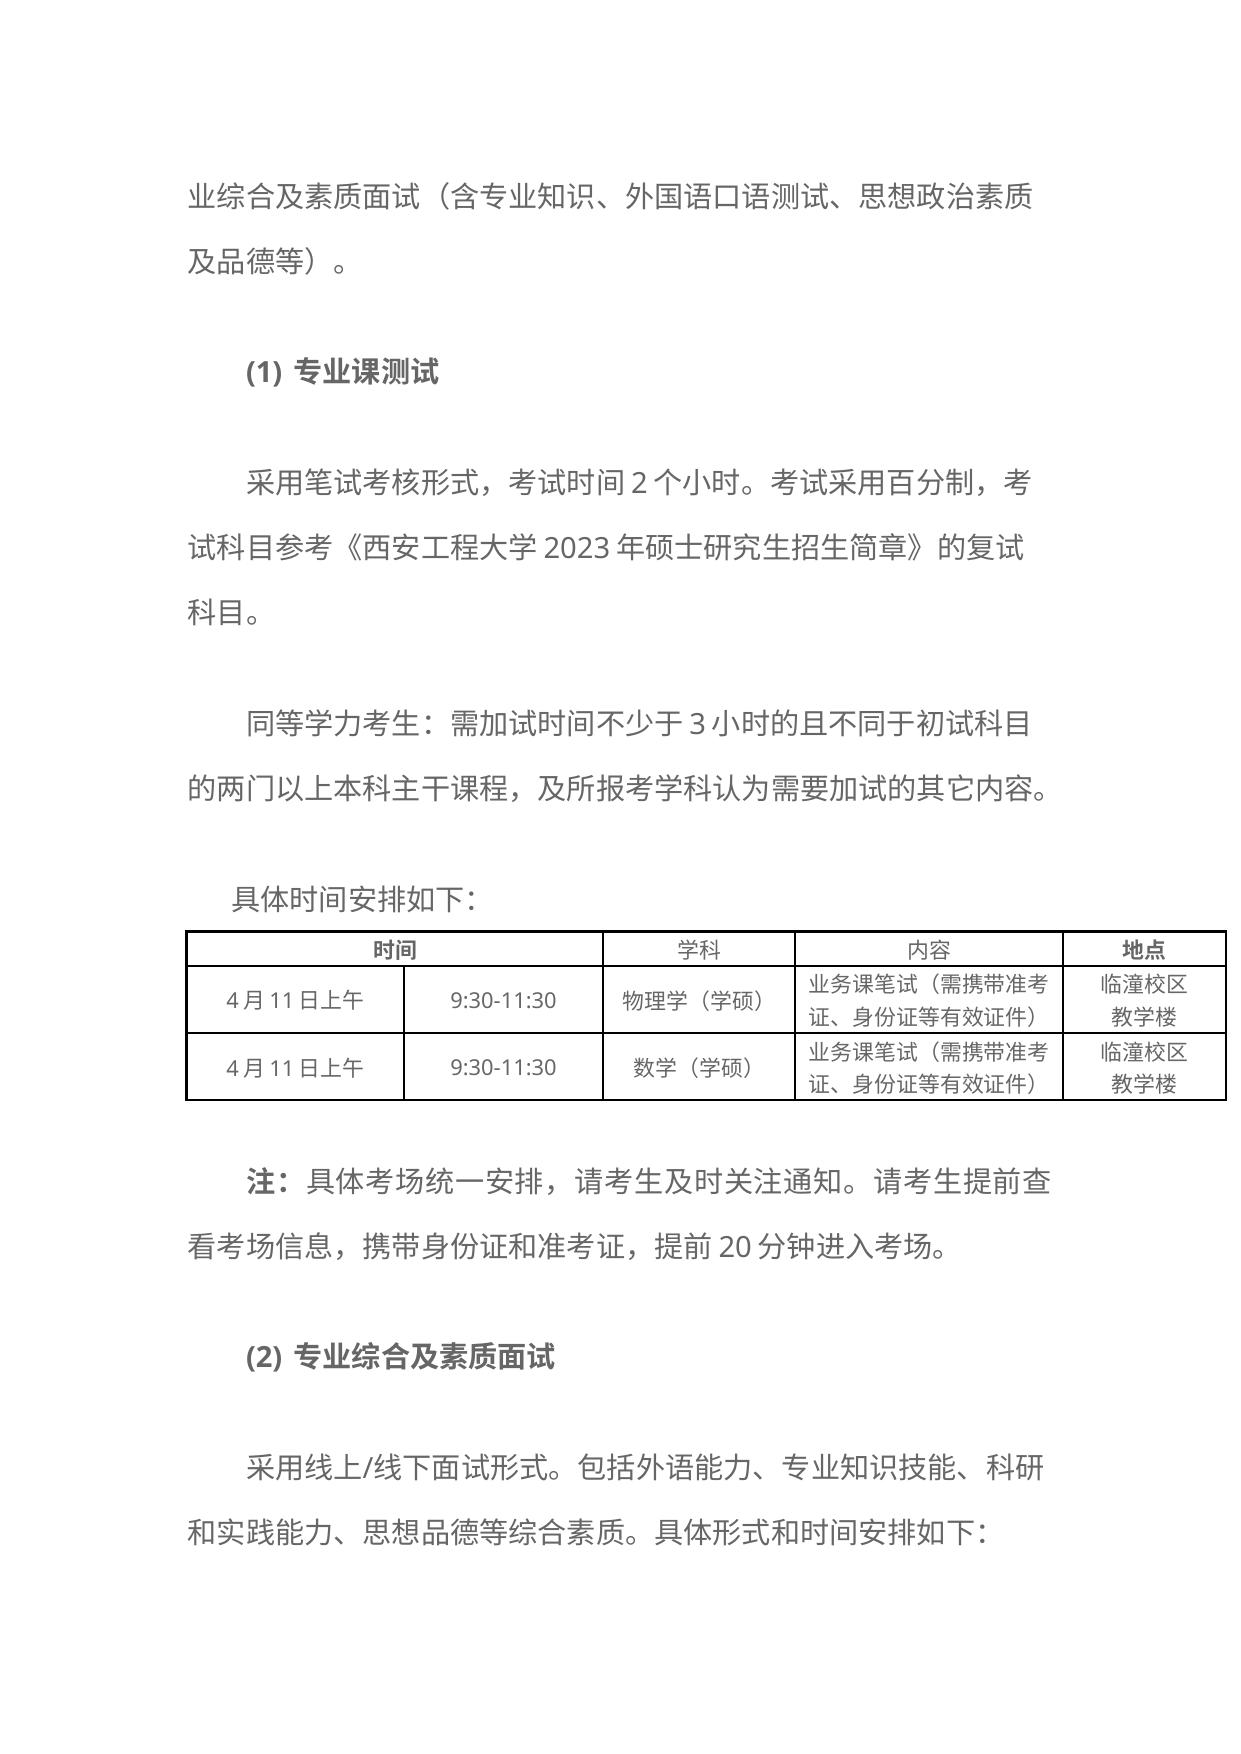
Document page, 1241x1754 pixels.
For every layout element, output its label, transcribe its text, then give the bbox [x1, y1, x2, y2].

table_header 学科 [604, 933, 794, 965]
table_cell 4月11日上午 [188, 1034, 403, 1099]
text 采用线上/线下面试形式。包括外语能力、专业知识技能、科研和实践能力、思想品德等综合素质。具体形式和时间安排如下： [187, 1434, 1053, 1564]
table_header 时间 [188, 933, 602, 965]
text 同等学力考生：需加试时间不少于3小时的且不同于初试科目的两门以上本科主干课程，及所报考学科认为需要加试的其它内容。 [187, 689, 1053, 819]
table_cell 业务课笔试（需携带准考证、身份证等有效证件） [796, 1034, 1062, 1099]
table_cell 物理学（学硕） [604, 967, 794, 1032]
table_cell 业务课笔试（需携带准考证、身份证等有效证件） [796, 967, 1062, 1032]
table_cell 数学（学硕） [604, 1034, 794, 1099]
table_cell 临潼校区 教学楼 [1064, 1034, 1225, 1099]
table_header 内容 [796, 933, 1062, 965]
table_cell 9:30-11:30 [405, 1034, 602, 1099]
table_cell 4月11日上午 [188, 967, 403, 1032]
table_cell 临潼校区 教学楼 [1064, 967, 1225, 1032]
text 具体时间安排如下： [187, 865, 1053, 930]
text 采用笔试考核形式，考试时间2个小时。考试采用百分制，考试科目参考《西安工程大学2023年硕士研究生招生简章》的复试科目。 [187, 449, 1053, 644]
table_cell 9:30-11:30 [405, 967, 602, 1032]
text (1) 专业课测试 [246, 338, 1053, 403]
text 注：具体考场统一安排，请考生及时关注通知。请考生提前查看考场信息，携带身份证和准考证，提前20分钟进入考场。 [187, 1147, 1053, 1277]
table_header 地点 [1064, 933, 1225, 965]
text (2) 专业综合及素质面试 [246, 1323, 1053, 1388]
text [187, 162, 1053, 292]
